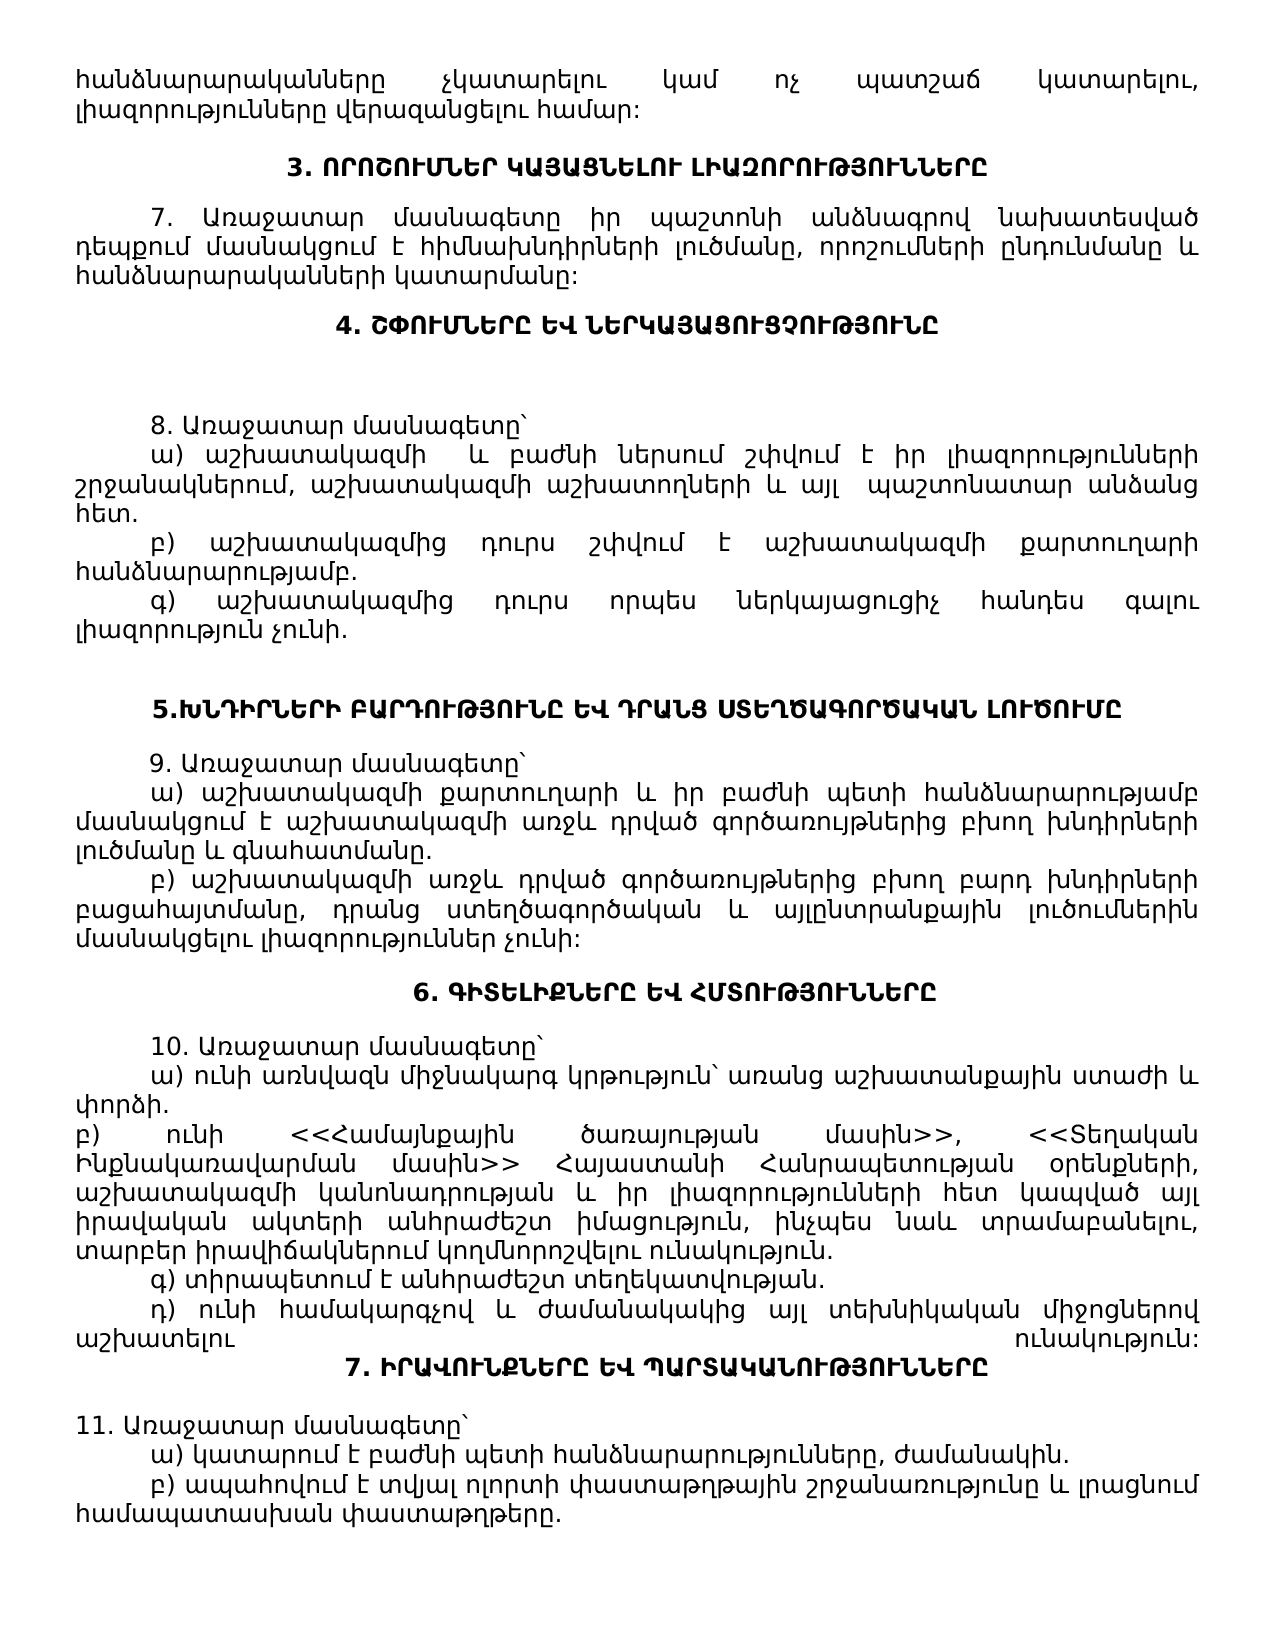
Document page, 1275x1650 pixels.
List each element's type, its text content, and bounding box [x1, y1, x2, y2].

text ա) աշխատակազմի և բաժնի ներսում շփվում է իր լիազորությունների շրջանակներում, աշխատակազմի աշխատողների և այլ պաշտոնատար անձանց հետ. [75, 441, 1200, 528]
text 11. Առաջատար մասնագետը՝ [75, 1382, 1200, 1441]
text գ) տիրապետում է անհրաժեշտ տեղեկատվության. [75, 1266, 1200, 1295]
text ա) ունի առնվազն միջնակարգ կրթություն՝ առանց աշխատանքային ստաժի և փորձի. բ) ունի <<Համայնքային ծառայության մասին>>, <<Տեղական Ինքնակառավարման մասին>> Հայաստանի Հանրապետության օրենքների, աշխատակազմի կանոնադրության և իր լիազորությունների հետ կապված այլ իրավական ակտերի անհրաժեշտ իմացություն, ինչպես նաև տրամաբանելու, տարբեր իրավիճակներում կողմնորոշվելու ունակություն. [75, 1061, 1200, 1266]
text 6. ԳԻՏԵԼԻՔՆԵՐԸ ԵՎ ՀՄՏՈՒԹՅՈՒՆՆԵՐԸ [75, 978, 1200, 1007]
text դ) ունի համակարգչով և ժամանակակից այլ տեխնիկական միջոցներով աշխատելու ունակություն: 7. ԻՐԱՎՈՒՆՔՆԵՐԸ ԵՎ ՊԱՐՏԱԿԱՆՈՒԹՅՈՒՆՆԵՐԸ [75, 1295, 1200, 1382]
text բ) աշխատակազմի առջև դրված գործառույթներից բխող բարդ խնդիրների բացահայտմանը, դրանց ստեղծագործական և այլընտրանքային լուծումներին մասնակցելու լիազորություններ չունի: [75, 866, 1200, 953]
text 9. Առաջատար մասնագետը՝ [75, 749, 1200, 778]
text ա) աշխատակազմի քարտուղարի և իր բաժնի պետի հանձնարարությամբ մասնակցում է աշխատակազմի առջև դրված գործառույթներից բխող խնդիրների լուծմանը և գնահատմանը. [75, 778, 1200, 866]
text 7. Առաջատար մասնագետը իր պաշտոնի անձնագրով նախատեսված դեպքում մասնակցում է հիմնախնդիրների լուծմանը, որոշումների ընդունմանը և հանձնարարականների կատարմանը: [75, 203, 1200, 291]
text 8. Առաջատար մասնագետը՝ [75, 411, 1200, 441]
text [75, 66, 1200, 124]
text գ) աշխատակազմից դուրս որպես ներկայացուցիչ հանդես գալու լիազորություն չունի. [75, 586, 1200, 645]
text 4. ՇՓՈՒՄՆԵՐԸ ԵՎ ՆԵՐԿԱՅԱՑՈՒՑՉՈՒԹՅՈՒՆԸ [75, 311, 1200, 341]
text ա) կատարում է բաժնի պետի հանձնարարությունները, ժամանակին. [75, 1441, 1200, 1470]
text 3. ՈՐՈՇՈՒՄՆԵՐ ԿԱՅԱՑՆԵԼՈՒ ԼԻԱԶՈՐՈՒԹՅՈՒՆՆԵՐԸ [75, 153, 1200, 182]
text բ) աշխատակազմից դուրս շփվում է աշխատակազմի քարտուղարի հանձնարարությամբ. [75, 528, 1200, 586]
text բ) ապահովում է տվյալ ոլորտի փաստաթղթային շրջանառությունը և լրացնում համապատասխան փաստաթղթերը. [75, 1470, 1200, 1528]
text 5.ԽՆԴԻՐՆԵՐԻ ԲԱՐԴՈՒԹՅՈՒՆԸ ԵՎ ԴՐԱՆՑ ՍՏԵՂԾԱԳՈՐԾԱԿԱՆ ԼՈՒԾՈՒՄԸ [75, 695, 1200, 724]
text 10. Առաջատար մասնագետը՝ [75, 1032, 1200, 1061]
